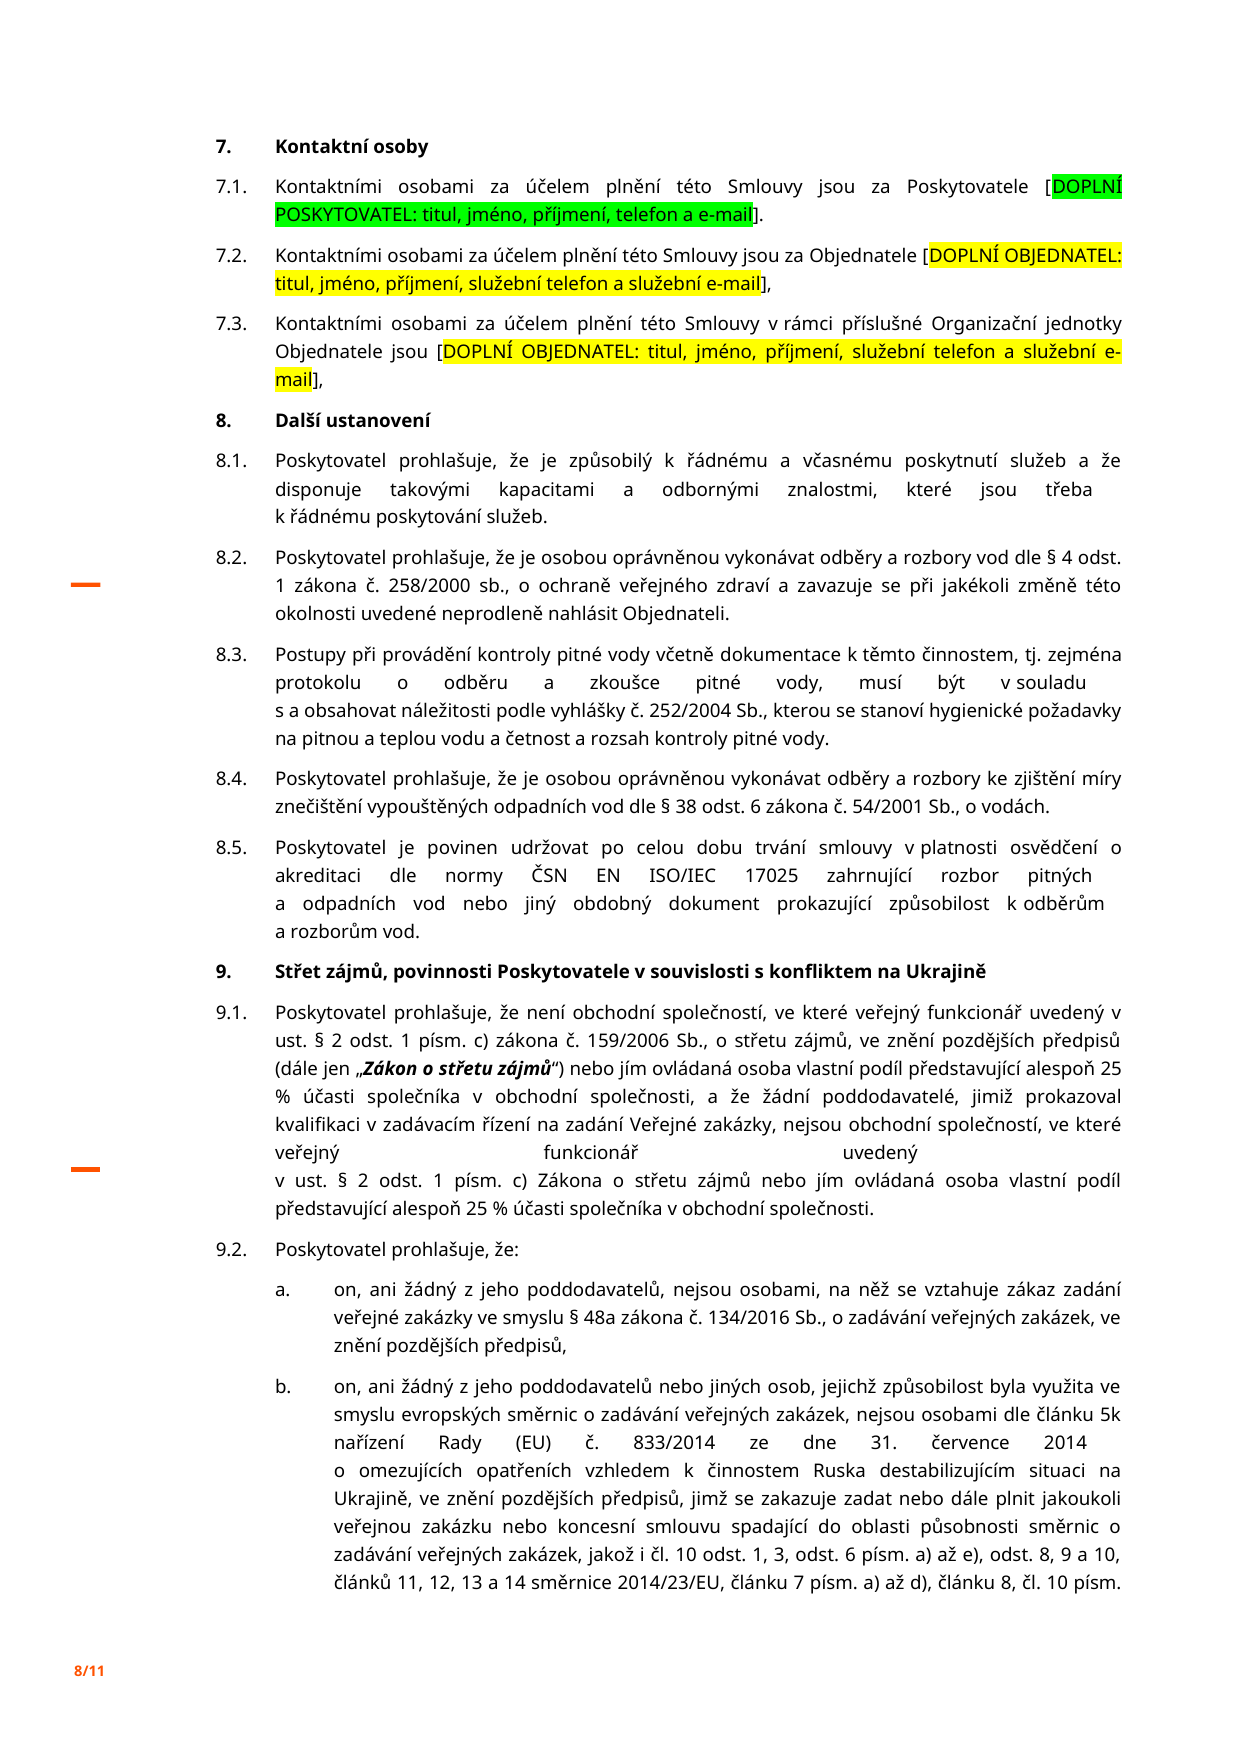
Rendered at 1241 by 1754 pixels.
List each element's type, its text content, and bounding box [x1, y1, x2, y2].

text Kontaktními osobami za účelem plnění této Smlouvy jsou za Poskytovatele [DOPLNÍ POSKYTOVATEL: titul, jméno, příjmení, telefon a e-mail]. [216, 174, 1122, 227]
text Další ustanovení [216, 407, 1122, 433]
text Poskytovatel je povinen udržovat po celou dobu trvání smlouvy v platnosti osvědčení o akreditaci dle normy ČSN EN ISO/IEC 17025 zahrnující rozbor pitných a odpadních vod nebo jiný obdobný dokument prokazující způsobilost k odběrům a rozborům vod. [216, 834, 1122, 944]
text Poskytovatel prohlašuje, že není obchodní společností, ve které veřejný funkcionář uvedený v ust. § 2 odst. 1 písm. c) zákona č. 159/2006 Sb., o střetu zájmů, ve znění pozdějších předpisů (dále jen „Zákon o střetu zájmů“) nebo jím ovládaná osoba vlastní podíl představující alespoň 25 % účasti společníka v obchodní společnosti, a že žádní poddodavatelé, jimiž prokazoval kvalifikaci v zadávacím řízení na zadání Veřejné zakázky, nejsou obchodní společností, ve které veřejný funkcionář uvedený v ust. § 2 odst. 1 písm. c) Zákona o střetu zájmů nebo jím ovládaná osoba vlastní podíl představující alespoň 25 % účasti společníka v obchodní společnosti. [216, 999, 1122, 1221]
text Kontaktními osobami za účelem plnění této Smlouvy jsou za Objednatele [DOPLNÍ OBJEDNATEL: titul, jméno, příjmení, služební telefon a služební e-mail], [216, 242, 1122, 296]
text Poskytovatel prohlašuje, že je osobou oprávněnou vykonávat odběry a rozbory vod dle § 4 odst. 1 zákona č. 258/2000 sb., o ochraně veřejného zdraví a zavazuje se při jakékoli změně této okolnosti uvedené neprodleně nahlásit Objednateli. [216, 544, 1122, 626]
text Kontaktními osobami za účelem plnění této Smlouvy v rámci příslušné Organizační jednotky Objednatele jsou [DOPLNÍ OBJEDNATEL: titul, jméno, příjmení, služební telefon a služební e-mail], [216, 311, 1122, 392]
text Poskytovatel prohlašuje, že je osobou oprávněnou vykonávat odběry a rozbory ke zjištění míry znečištění vypouštěných odpadních vod dle § 38 odst. 6 zákona č. 54/2001 Sb., o vodách. [216, 766, 1122, 819]
text Kontaktní osoby [216, 133, 1122, 159]
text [275, 1373, 1122, 1594]
text Postupy při provádění kontroly pitné vody včetně dokumentace k těmto činnostem, tj. zejména protokolu o odběru a zkoušce pitné vody, musí být v souladu s a obsahovat náležitosti podle vyhlášky č. 252/2004 Sb., kterou se stanoví hygienické požadavky na pitnou a teplou vodu a četnost a rozsah kontroly pitné vody. [216, 641, 1122, 751]
text on, ani žádný z jeho poddodavatelů, nejsou osobami, na něž se vztahuje zákaz zadání veřejné zakázky ve smyslu § 48a zákona č. 134/2016 Sb., o zadávání veřejných zakázek, ve znění pozdějších předpisů, [275, 1276, 1122, 1358]
text Střet zájmů, povinnosti Poskytovatele v souvislosti s konfliktem na Ukrajině [216, 959, 1122, 984]
text Poskytovatel prohlašuje, že je způsobilý k řádnému a včasnému poskytnutí služeb a že disponuje takovými kapacitami a odbornými znalostmi, které jsou třeba k řádnému poskytování služeb. [216, 448, 1122, 529]
text Poskytovatel prohlašuje, že: [216, 1236, 1122, 1261]
